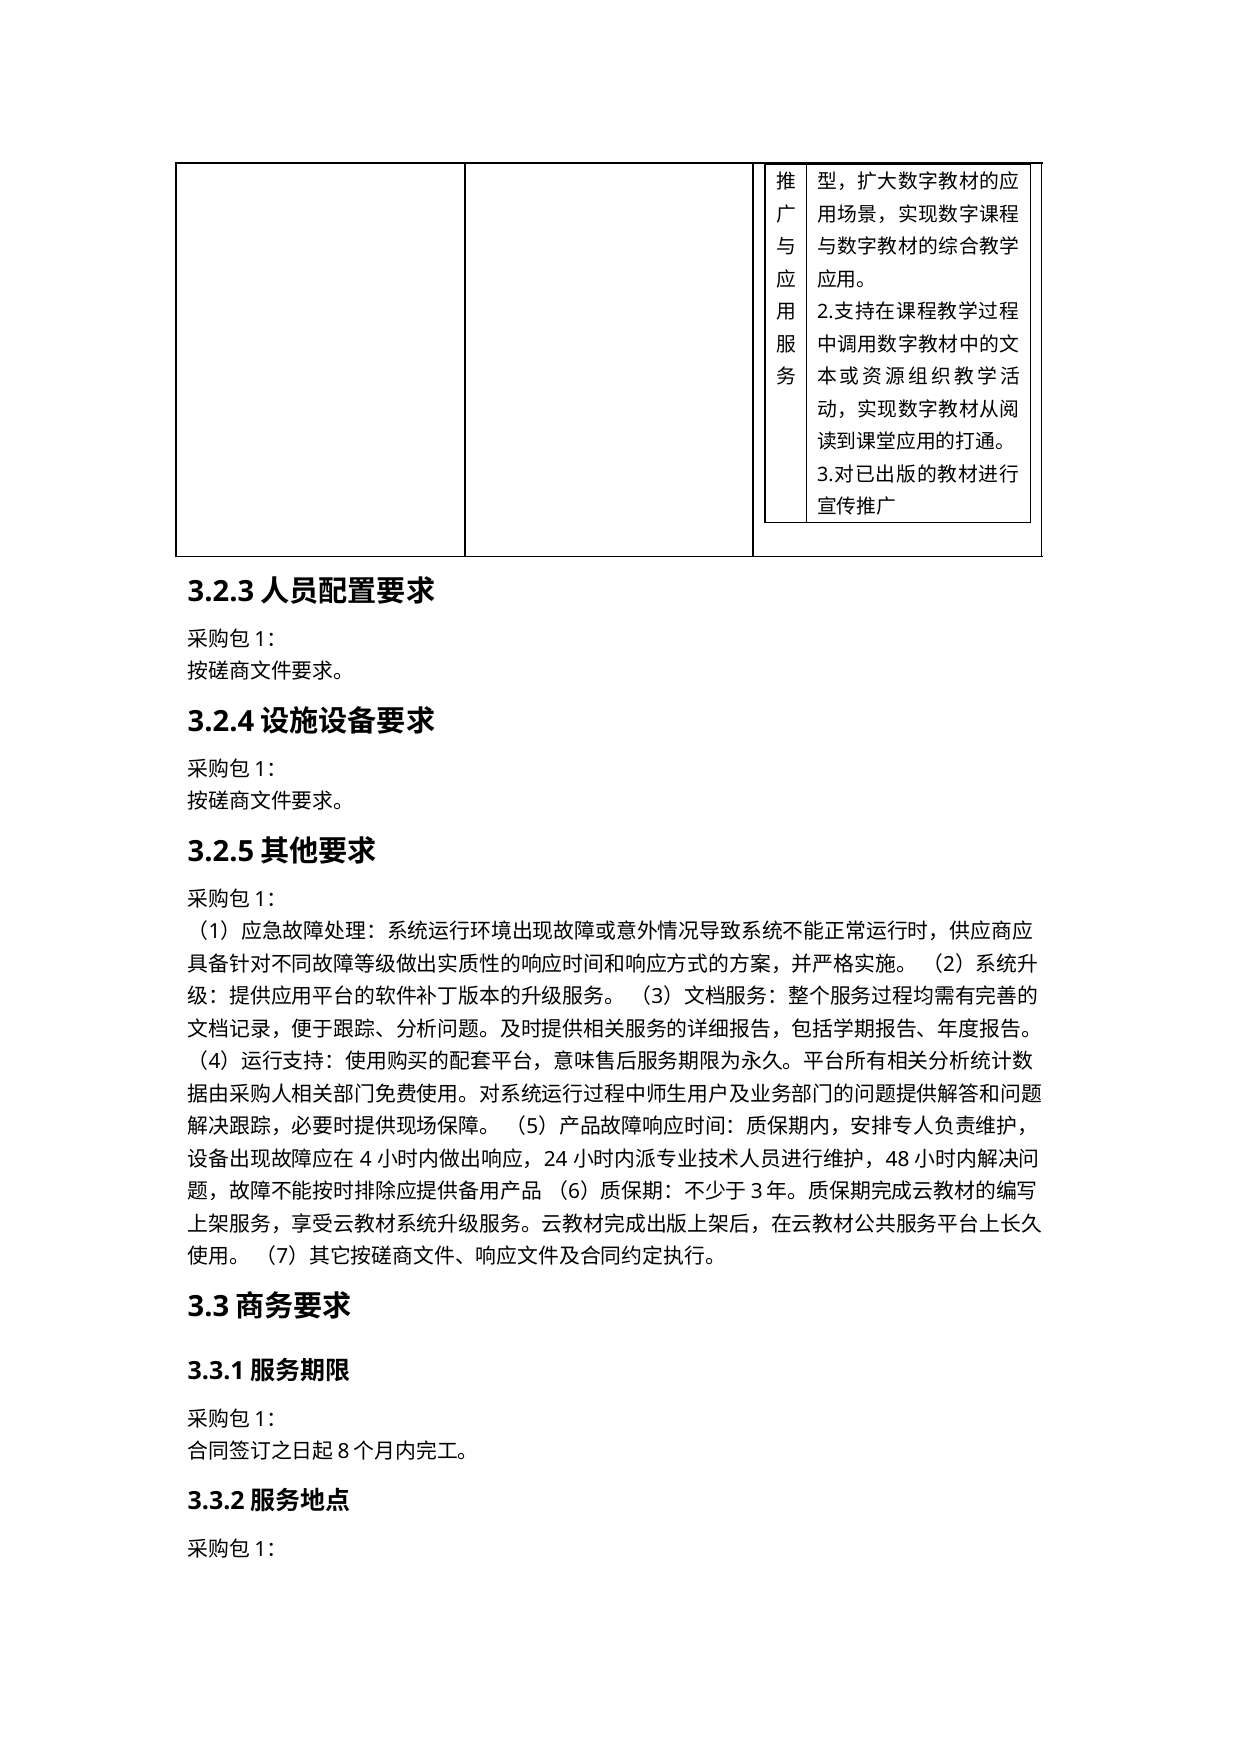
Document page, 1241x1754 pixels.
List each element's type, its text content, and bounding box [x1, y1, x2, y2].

table_cell [466, 164, 752, 556]
text 采购包1： [187, 752, 1053, 785]
table_cell 1 [177, 164, 464, 556]
table_cell 建设3本新形态数字化教材，教材清单以学校实际需求为准（包括编写、校审、出版、发行服务、配套数字资源建设服务等）。建设期间对核心课程的教材的编写理念、编写内容、编写模式、呈现形式、编写队伍5大维度进行全面设计，具体形式、要求及数量见下表： 一、具体内容： 二、项目需求 [754, 164, 1041, 556]
text 采购包1： [187, 1402, 1053, 1435]
text 3.3.2服务地点 [187, 1467, 1053, 1532]
text （1）应急故障处理：系统运行环境出现故障或意外情况导致系统不能正常运行时，供应商应具备针对不同故障等级做出实质性的响应时间和响应方式的方案，并严格实施。 （2）系统升级：提供应用平台的软件补丁版本的升级服务。 （3）文档服务：整个服务过程均需有完善的文档记录，便于跟踪、分析问题。及时提供相关服务的详细报告，包括学期报告、年度报告。 （4）运行支持：使用购买的配套平台，意味售后服务期限为永久。平台所有相关分析统计数据由采购人相关部门免费使用。对系统运行过程中师生用户及业务部门的问题提供解答和问题解决跟踪，必要时提供现场保障。 （5）产品故障响应时间：质保期内，安排专人负责维护，设备出现故障应在 4 小时内做出响应，24 小时内派专业技术人员进行维护，48 小时内解决问题，故障不能按时排除应提供备用产品 （6）质保期：不少于3年。质保期完成云教材的编写上架服务，享受云教材系统升级服务。云教材完成出版上架后，在云教材公共服务平台上长久使用。 （7）其它按磋商文件、响应文件及合同约定执行。 [187, 915, 1053, 1272]
text 3.2.5其他要求 [187, 817, 1053, 882]
text 合同签订之日起8个月内完工。 [187, 1435, 1053, 1467]
text 按磋商文件要求。 [187, 655, 1053, 687]
text 采购包1： [187, 622, 1053, 655]
text 按磋商文件要求。 [187, 785, 1053, 817]
text 3.3商务要求 [187, 1272, 1053, 1337]
text 3.3.1服务期限 [187, 1337, 1053, 1402]
text 采购包1： [187, 882, 1053, 915]
text 3.2.4设施设备要求 [187, 687, 1053, 752]
text 采购包1： [187, 1532, 1053, 1565]
text 3.2.3人员配置要求 [187, 557, 1053, 622]
